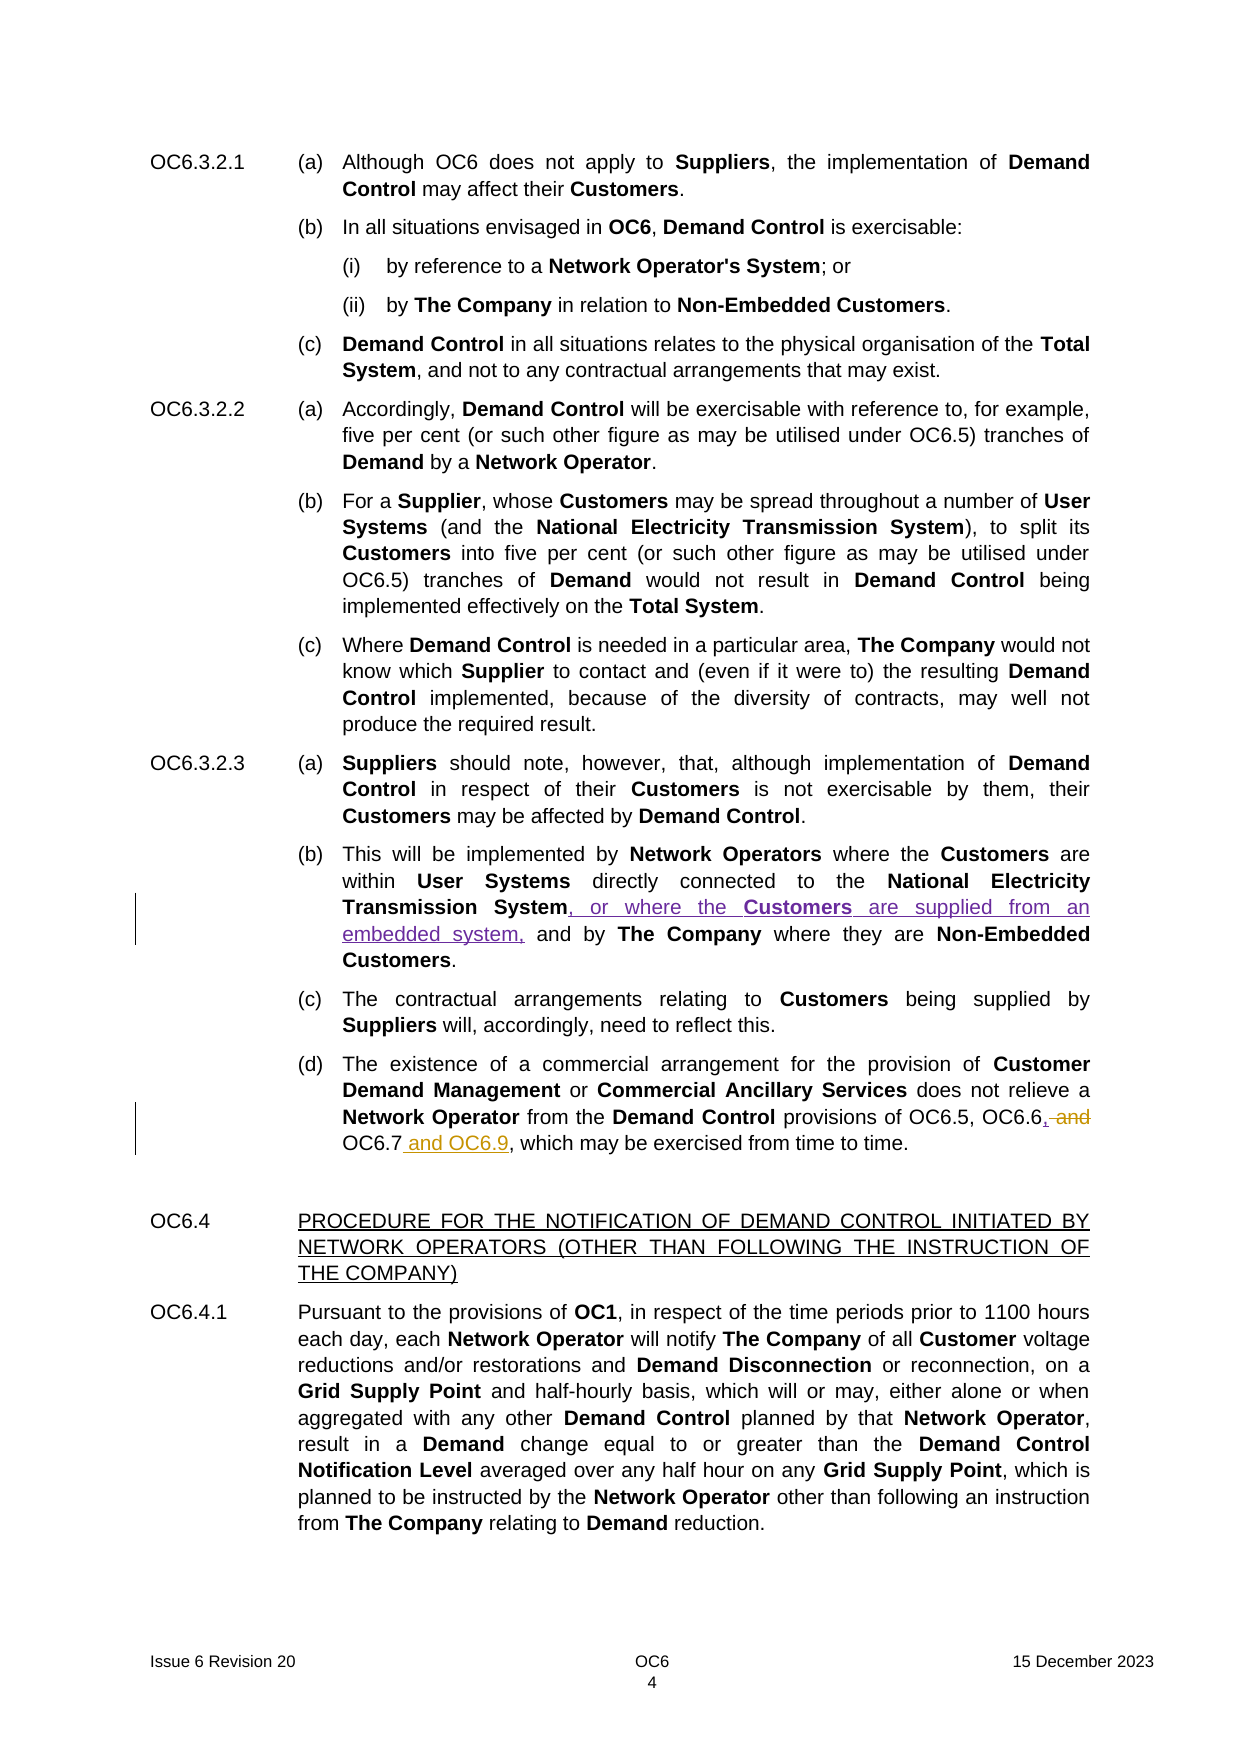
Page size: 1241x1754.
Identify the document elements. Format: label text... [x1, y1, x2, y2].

text (c) The contractual arrangements relating to Customers being supplied by Suppliers will, accordingly, need to reflect this. [298, 987, 1090, 1037]
text (d) The existence of a commercial arrangement for the provision of Customer Demand Management or Commercial Ancillary Services does not relieve a Network Operator from the Demand Control provisions of OC6.5, OC6.6 OC6.7, which may be exercised from time to time. [298, 1052, 1090, 1155]
text OC6.3.2.2 (a) Accordingly, Demand Control will be exercisable with reference to, for example, five per cent (or such other figure as may be utilised under OC6.5) tranches of Demand by a Network Operator. [150, 397, 1090, 474]
text OC6.4 PROCEDURE FOR THE NOTIFICATION OF DEMAND CONTROL INITIATED BY NETWORK OPERATORS (OTHER THAN FOLLOWING THE INSTRUCTION OF THE COMPANY) [150, 1208, 1090, 1285]
text OC6.4.1 Pursuant to the provisions of OC1, in respect of the time periods prior to 1100 hours each day, each Network Operator will notify The Company of all Customer voltage reductions and/or restorations and Demand Disconnection or reconnection, on a Grid Supply Point and half-hourly basis, which will or may, either alone or when aggregated with any other Demand Control planned by that Network Operator, result in a Demand change equal to or greater than the Demand Control Notification Level averaged over any half hour on any Grid Supply Point, which is planned to be instructed by the Network Operator other than following an instruction from The Company relating to Demand reduction. [150, 1300, 1090, 1535]
text OC6.3.2.1 (a) Although OC6 does not apply to Suppliers, the implementation of Demand Control may affect their Customers. [150, 150, 1090, 200]
text (b) For a Supplier, whose Customers may be spread throughout a number of User Systems (and the National Electricity Transmission System), to split its Customers into five per cent (or such other figure as may be utilised under OC6.5) tranches of Demand would not result in Demand Control being implemented effectively on the Total System. [298, 488, 1090, 618]
text (c) Where Demand Control is needed in a particular area, The Company would not know which Supplier to contact and (even if it were to) the resulting Demand Control implemented, because of the diversity of contracts, may well not produce the required result. [298, 633, 1090, 736]
text OC6.3.2.3 (a) Suppliers should note, however, that, although implementation of Demand Control in respect of their Customers is not exercisable by them, their Customers may be affected by Demand Control. [150, 751, 1090, 827]
text (b) This will be implemented by Network Operators where the Customers are within User Systems directly connected to the National Electricity Transmission System and by The Company where they are Non-Embedded Customers. [298, 842, 1090, 972]
text (ii) by The Company in relation to Non-Embedded Customers. [342, 293, 1090, 317]
text (i) by reference to a Network Operators System; or [342, 254, 1090, 278]
text (b) In all situations envisaged in OC6, Demand Control is exercisable: [298, 215, 1090, 239]
text (c) Demand Control in all situations relates to the physical organisation of the Total System, and not to any contractual arrangements that may exist. [298, 332, 1090, 382]
